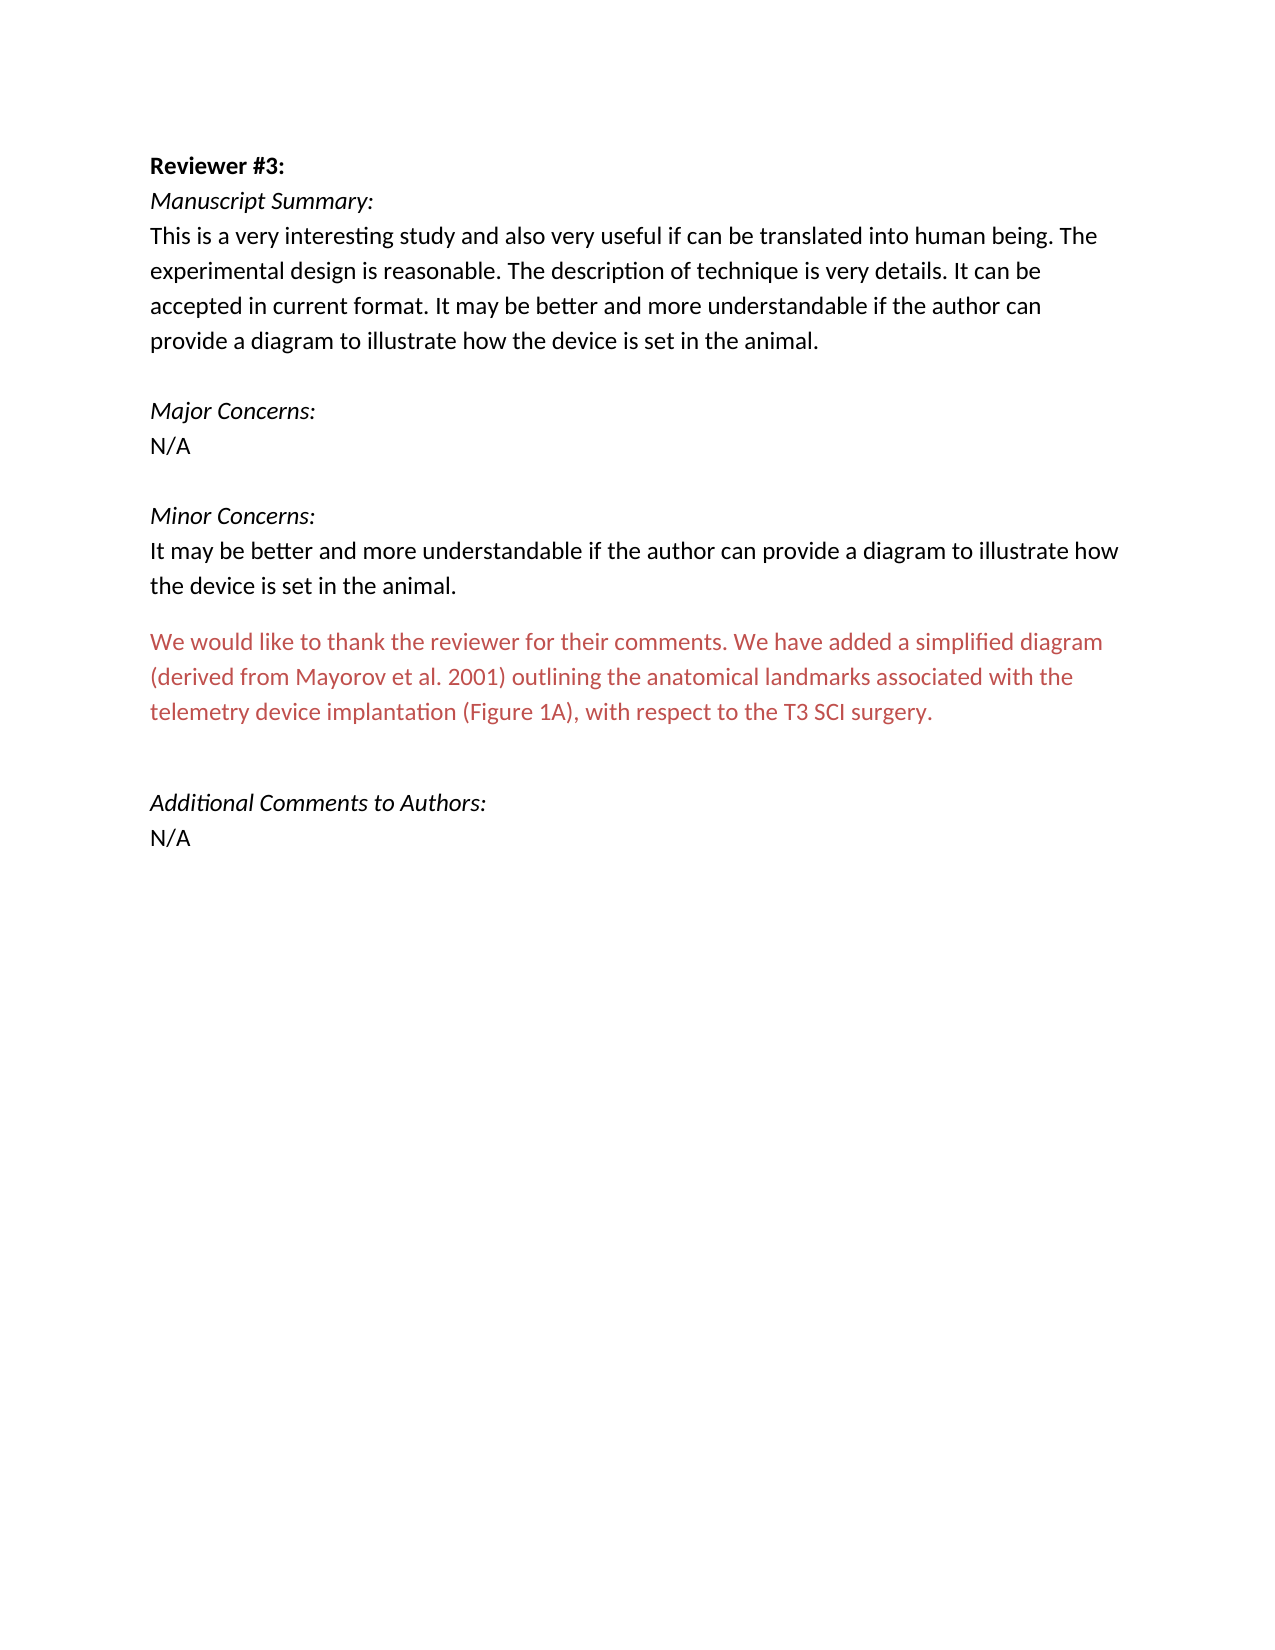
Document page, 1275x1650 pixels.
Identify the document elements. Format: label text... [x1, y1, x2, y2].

text Additional Comments to Authors: N/A [150, 752, 1125, 852]
text Reviewer #3: Manuscript Summary: This is a very interesting study and also very useful if can be translated into human being. The experimental design is reasonable. The description of technique is very details. It can be accepted in current format. It may be better and more understandable if the author can provide a diagram to illustrate how the device is set in the animal. Major Concerns: N/A Minor Concerns: It may be better and more understandable if the author can provide a diagram to illustrate how the device is set in the animal. [150, 150, 1125, 601]
text We would like to thank the reviewer for their comments. We have added a simplified diagram (derived from Mayorov et al. 2001) outlining the anatomical landmarks associated with the telemetry device implantation (Figure 1A), with respect to the T3 SCI surgery. [150, 626, 1125, 726]
